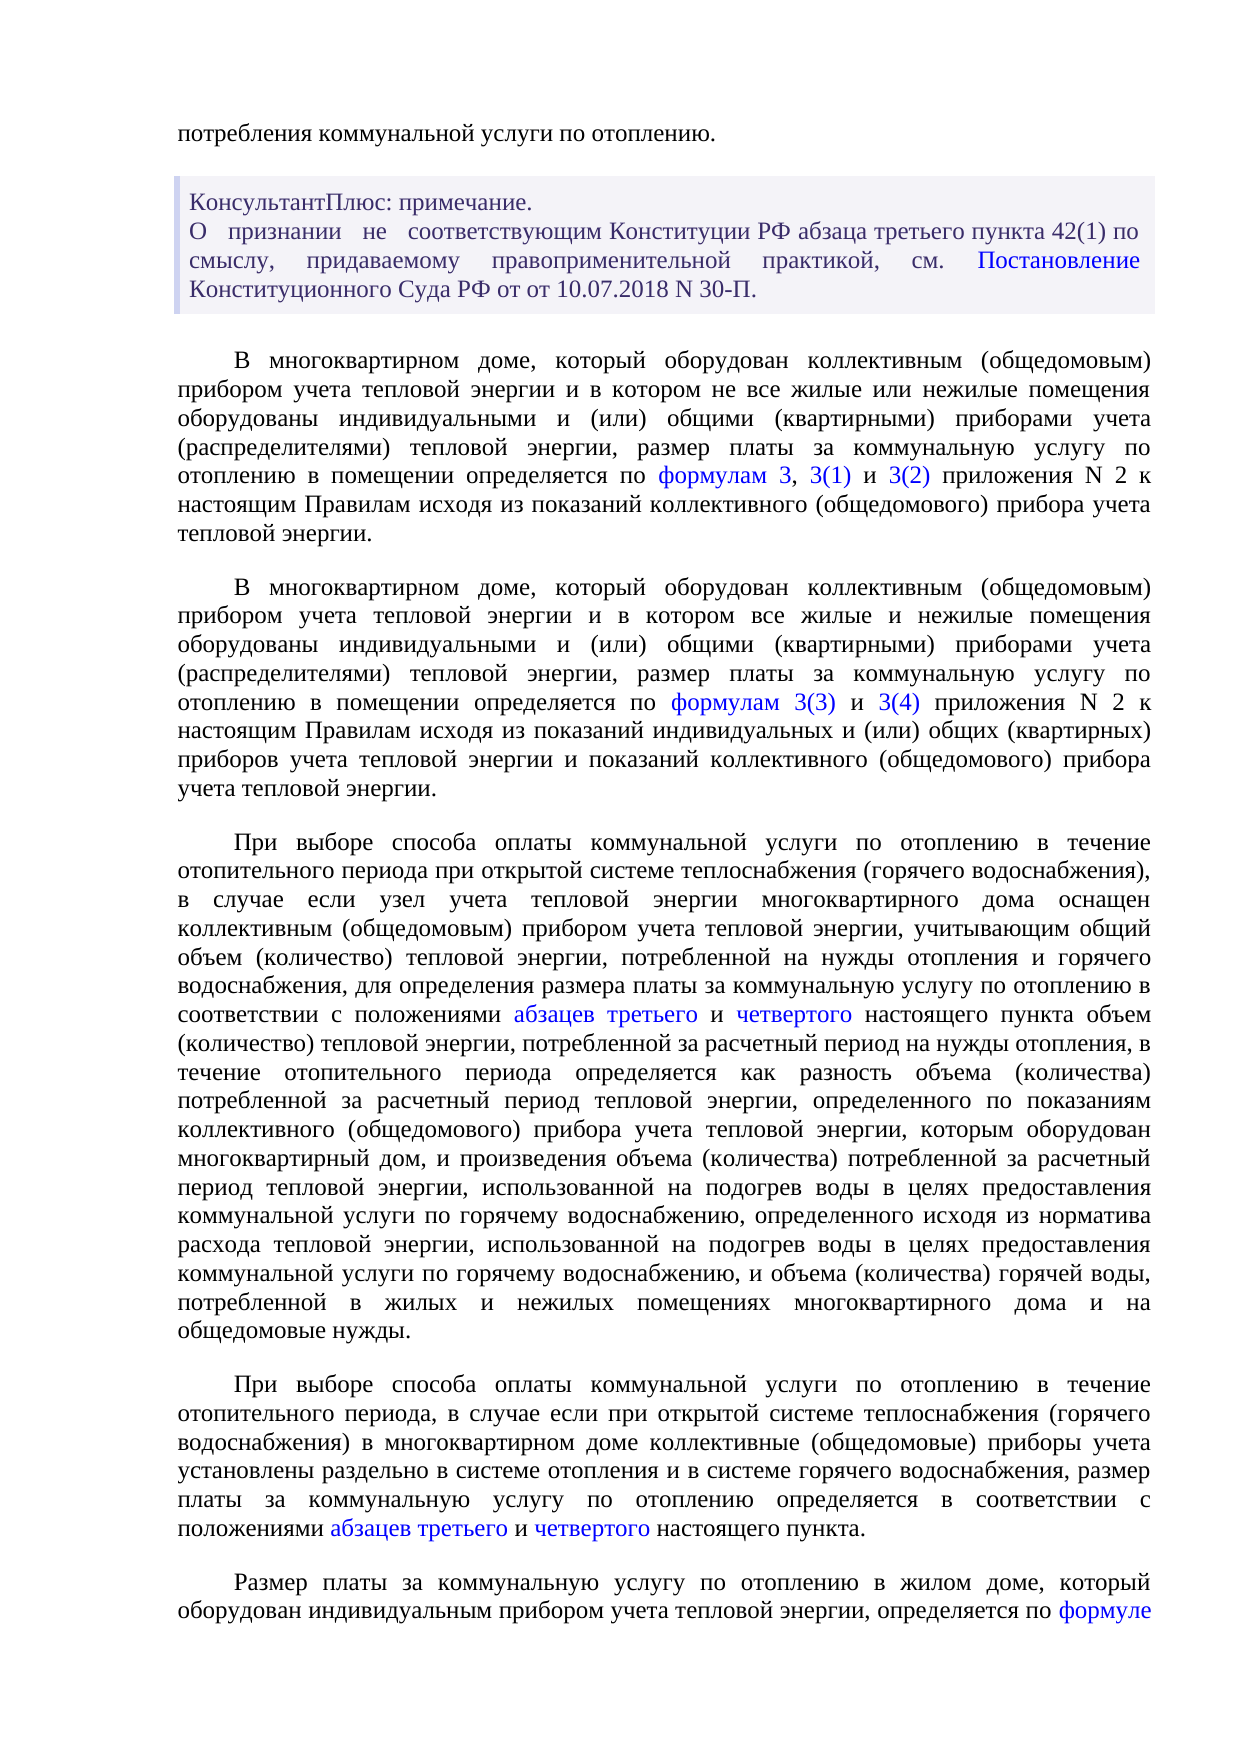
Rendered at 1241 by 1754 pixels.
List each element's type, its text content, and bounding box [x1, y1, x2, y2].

text При выборе способа оплаты коммунальной услуги по отоплению в течение отопительного периода, в случае если при открытой системе теплоснабжения (горячего водоснабжения) в многоквартирном доме коллективные (общедомовые) приборы учета установлены раздельно в системе отопления и в системе горячего водоснабжения, размер платы за коммунальную услугу по отоплению определяется в соответствии с положениями абзацев третьего и четвертого настоящего пункта. [177, 1369, 1152, 1542]
text В многоквартирном доме, который оборудован коллективным (общедомовым) прибором учета тепловой энергии и в котором не все жилые или нежилые помещения оборудованы индивидуальными и (или) общими (квартирными) приборами учета (распределителями) тепловой энергии, размер платы за коммунальную услугу по отоплению в помещении определяется по формулам 3, 3(1) и 3(2) приложения N 2 к настоящим Правилам исходя из показаний коллективного (общедомового) прибора учета тепловой энергии. [177, 346, 1152, 547]
text В многоквартирном доме, который оборудован коллективным (общедомовым) прибором учета тепловой энергии и в котором все жилые и нежилые помещения оборудованы индивидуальными и (или) общими (квартирными) приборами учета (распределителями) тепловой энергии, размер платы за коммунальную услугу по отоплению в помещении определяется по формулам 3(3) и 3(4) приложения N 2 к настоящим Правилам исходя из показаний индивидуальных и (или) общих (квартирных) приборов учета тепловой энергии и показаний коллективного (общедомового) прибора учета тепловой энергии. [177, 572, 1152, 802]
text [177, 118, 1152, 147]
table_header КонсультантПлюс: примечание. О признании не соответствующим Конституции РФ абзаца третьего пункта 42(1) по смыслу, придаваемому правоприменительной практикой, см. Постановление Конституционного Суда РФ от от 10.07.2018 N 30-П. [180, 176, 1149, 314]
text При выборе способа оплаты коммунальной услуги по отоплению в течение отопительного периода при открытой системе теплоснабжения (горячего водоснабжения), в случае если узел учета тепловой энергии многоквартирного дома оснащен коллективным (общедомовым) прибором учета тепловой энергии, учитывающим общий объем (количество) тепловой энергии, потребленной на нужды отопления и горячего водоснабжения, для определения размера платы за коммунальную услугу по отоплению в соответствии с положениями абзацев третьего и четвертого настоящего пункта объем (количество) тепловой энергии, потребленной за расчетный период на нужды отопления, в течение отопительного периода определяется как разность объема (количества) потребленной за расчетный период тепловой энергии, определенного по показаниям коллективного (общедомового) прибора учета тепловой энергии, которым оборудован многоквартирный дом, и произведения объема (количества) потребленной за расчетный период тепловой энергии, использованной на подогрев воды в целях предоставления коммунальной услуги по горячему водоснабжению, определенного исходя из норматива расхода тепловой энергии, использованной на подогрев воды в целях предоставления коммунальной услуги по горячему водоснабжению, и объема (количества) горячей воды, потребленной в жилых и нежилых помещениях многоквартирного дома и на общедомовые нужды. [177, 827, 1152, 1344]
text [177, 1567, 1152, 1624]
